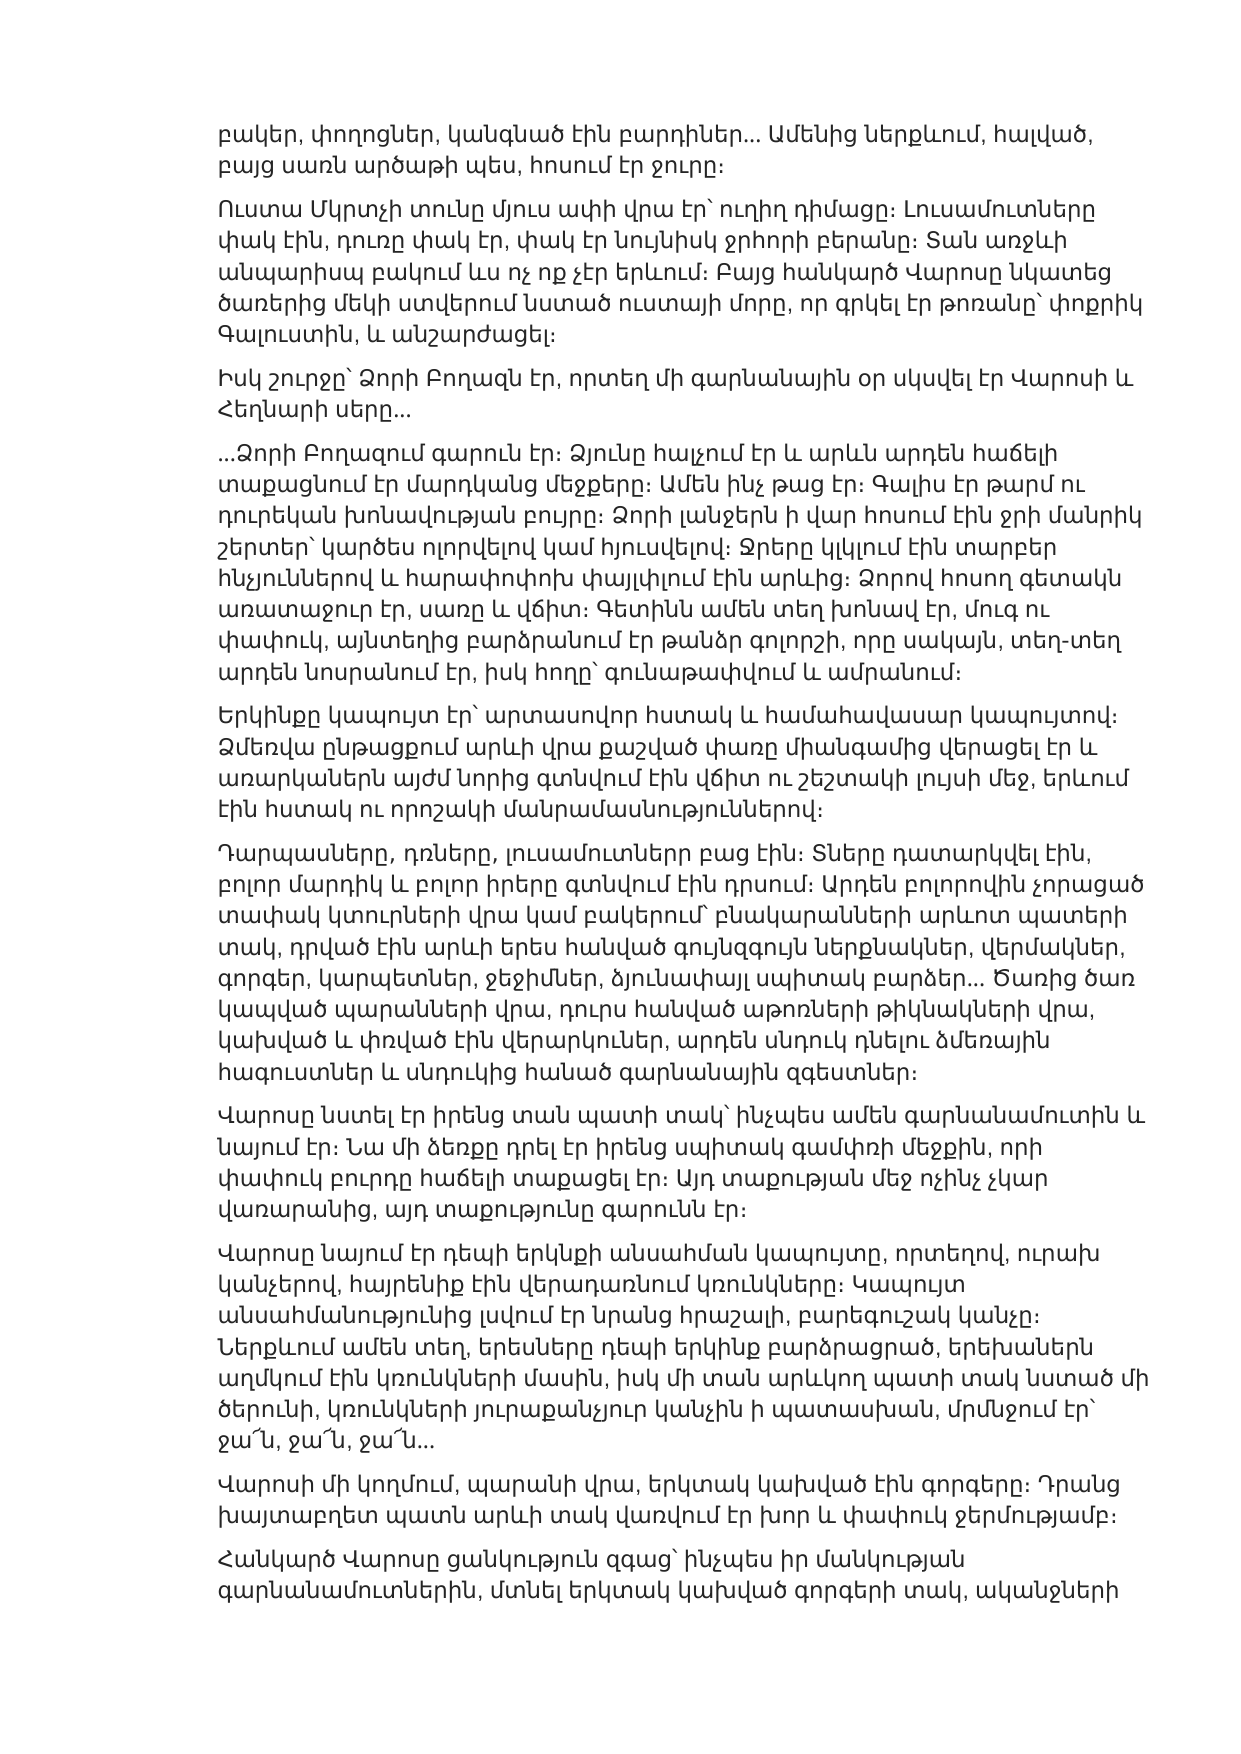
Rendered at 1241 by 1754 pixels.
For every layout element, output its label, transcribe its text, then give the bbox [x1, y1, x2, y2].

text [217, 118, 1152, 181]
text Դարպասները, դռները, լուսամուտներր բաց էին։ Տները դատարկվել էին, բոլոր մարդիկ և բոլոր իրերը գտնվում էին դրսում։ Արդեն բոլորովին չորացած տափակ կտուրների վրա կամ բակերում՝ բնակարանների արևոտ պատերի տակ, դրված էին արևի երես հանված գույնզգույն ներքնակներ, վերմակներ, գորգեր, կարպետներ, ջեջիմներ, ձյունափայլ սպիտակ բարձեր... Ծառից ծառ կապված պարանների վրա, դուրս հանված աթոռների թիկնակների վրա, կախված և փռված էին վերարկուներ, արդեն սնդուկ դնելու ձմեռային հագուստներ և սնդուկից հանած գարնանային զգեստներ։ [217, 837, 1152, 1087]
text ...Ձորի Բողազում գարուն էր։ Ձյունը հալչում էր և արևն արդեն հաճելի տաքացնում էր մարդկանց մեջքերը։ Ամեն ինչ թաց էր։ Գալիս էր թարմ ու դուրեկան խոնավության բույրը։ Ձորի լանջերն ի վար հոսում էին ջրի մանրիկ շերտեր՝ կարծես ոլորվելով կամ հյուսվելով։ Ջրերը կլկլում էին տարբեր հնչյուններով և հարափոփոխ փայլփլում էին արևից։ Ձորով հոսող գետակն առատաջուր էր, սառը և վճիտ։ Գետինն ամեն տեղ խոնավ էր, մուգ ու փափուկ, այնտեղից բարձրանում էր թանձր գոլորշի, որը սակայն, տեղ-տեղ արդեն նոսրանում էր, իսկ հողը՝ գունաթափվում և ամրանում։ [217, 437, 1152, 687]
text Վարոսը նայում էր դեպի երկնքի անսահման կապույտը, որտեղով, ուրախ կանչերով, հայրենիք էին վերադառնում կռունկները։ Կապույտ անսահմանությունից լսվում էր նրանց հրաշալի, բարեգուշակ կանչը։ Ներքևում ամեն տեղ, երեսները դեպի երկինք բարձրացրած, երեխաներն աղմկում էին կռունկների մասին, իսկ մի տան արևկող պատի տակ նստած մի ծերունի, կռունկների յուրաքանչյուր կանչին ի պատասխան, մրմնջում էր՝ ջա՜ն, ջա՜ն, ջա՜ն... [217, 1237, 1152, 1456]
text Վարոսը նստել էր իրենց տան պատի տակ՝ ինչպես ամեն գարնանամուտին և նայում էր։ Նա մի ձեռքը դրել էր իրենց սպիտակ գամփռի մեջքին, որի փափուկ բուրդը հաճելի տաքացել էր։ Այդ տաքության մեջ ոչինչ չկար վառարանից, այդ տաքությունը գարունն էր։ [217, 1099, 1152, 1224]
text Իսկ շուրջը՝ Ձորի Բողազն էր, որտեղ մի գարնանային օր սկսվել էր Վարոսի և Հեղնարի սերը... [217, 362, 1152, 424]
text Վարոսի մի կողմում, պարանի վրա, երկտակ կախված էին գորգերը։ Դրանց խայտաբղետ պատն արևի տակ վառվում էր խոր և փափուկ ջերմությամբ։ [217, 1468, 1152, 1531]
text Երկինքը կապույտ էր՝ արտասովոր հստակ և համահավասար կապույտով։ Ձմեռվա ընթացքում արևի վրա քաշված փառը միանգամից վերացել էր և առարկաներն այժմ նորից գտնվում էին վճիտ ու շեշտակի լույսի մեջ, երևում էին հստակ ու որոշակի մանրամասնություններով։ [217, 699, 1152, 824]
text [217, 1543, 1152, 1606]
text Ուստա Մկրտչի տունը մյուս ափի վրա էր՝ ուղիղ դիմացը։ Լուսամուտները փակ էին, դուռը փակ էր, փակ էր նույնիսկ ջրհորի բերանը։ Տան առջևի անպարիսպ բակում ևս ոչ ոք չէր երևում։ Բայց հանկարծ Վարոսը նկատեց ծառերից մեկի ստվերում նստած ուստայի մորը, որ գրկել էր թոռանը՝ փոքրիկ Գալուստին, և անշարժացել։ [217, 193, 1152, 349]
